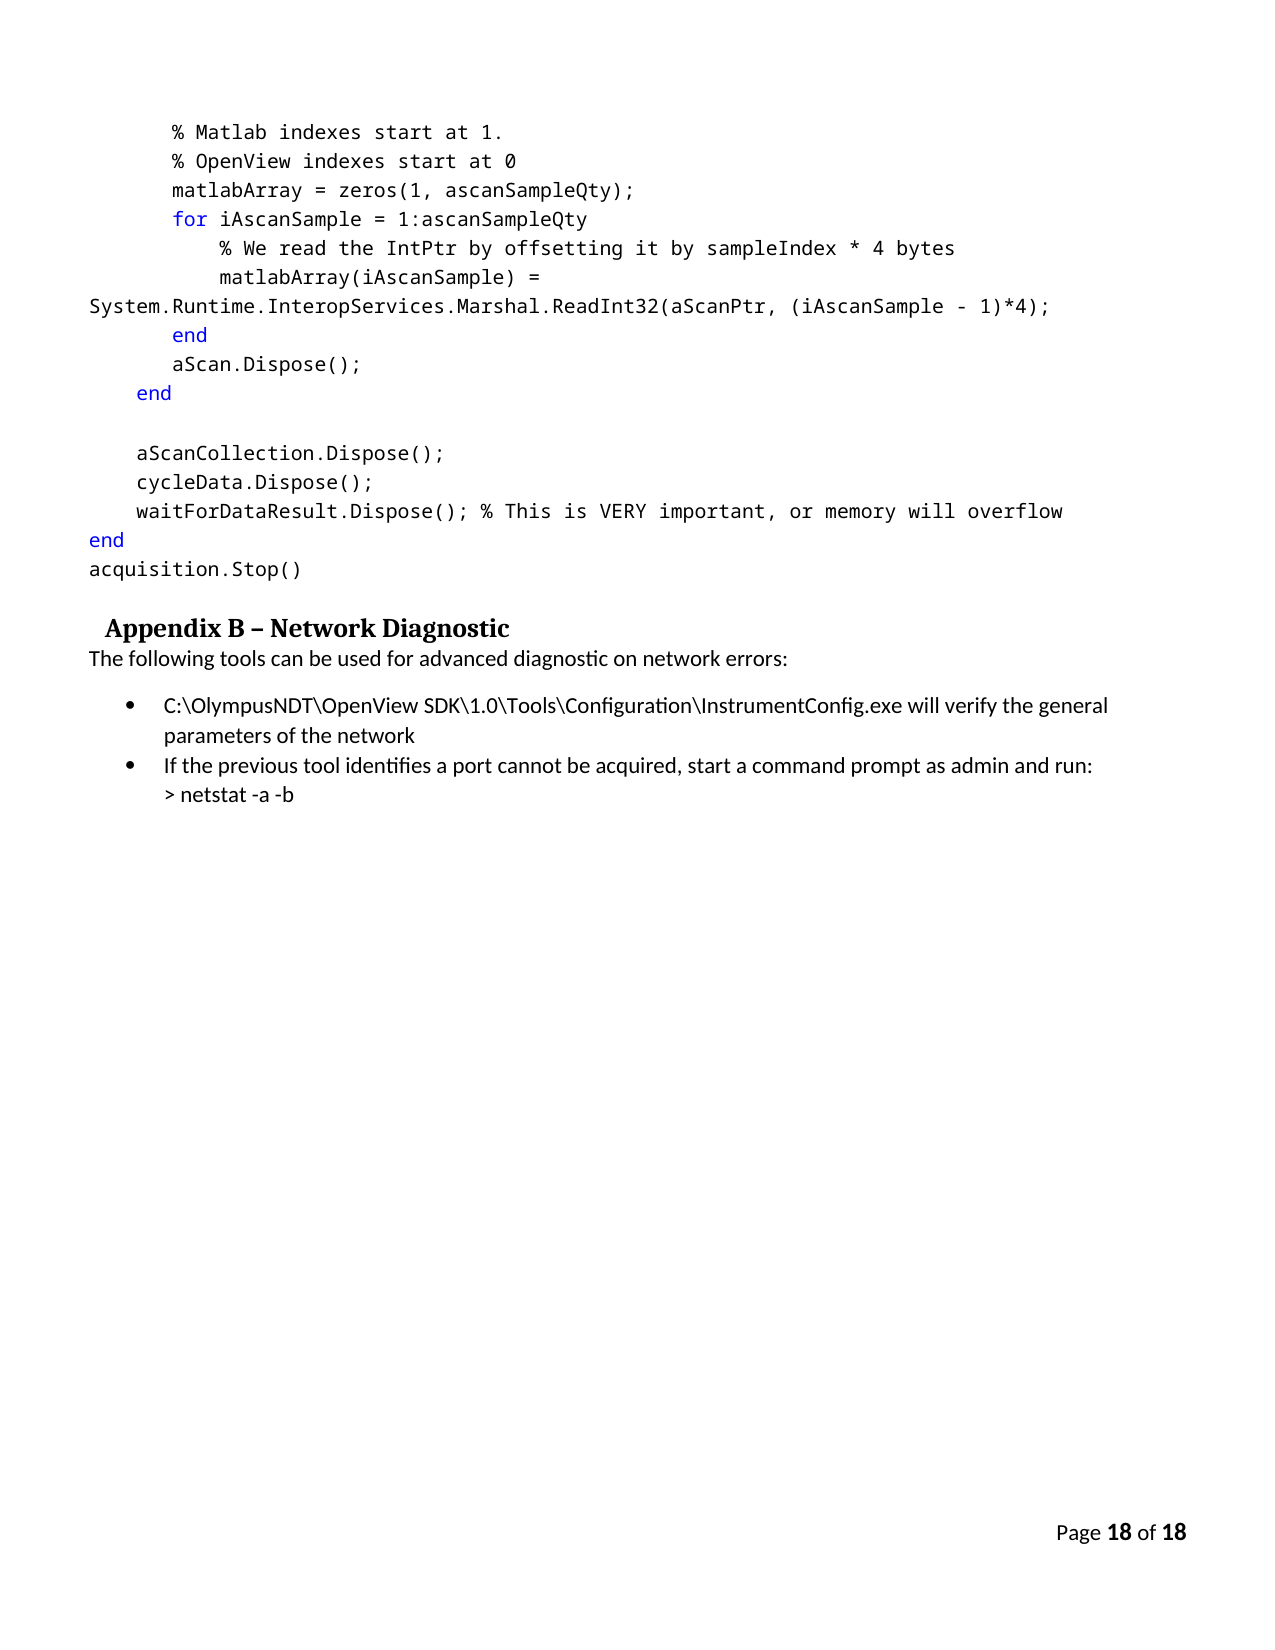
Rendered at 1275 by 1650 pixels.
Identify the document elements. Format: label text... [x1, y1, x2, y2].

text % OpenView indexes start at 0 [89, 147, 1186, 174]
text end [89, 380, 1186, 407]
text aScan.Dispose(); [89, 351, 1186, 378]
text matlabArray = zeros(1, ascanSampleQty); [89, 176, 1186, 203]
list C:\OlympusNDT\OpenView SDK\1.0\Tools\Configuration\InstrumentConfig.exe will verify the general parameters of the network [126, 691, 1186, 749]
text acquisition.Stop() [89, 555, 1186, 582]
subtitle Appendix B – Network Diagnostic [104, 613, 1186, 644]
list If the previous tool identifies a port cannot be acquired, start a command prompt as admin and run: > netstat -a -b [126, 751, 1186, 808]
text matlabArray(iAscanSample) = System.Runtime.InteropServices.Marshal.ReadInt32(aScanPtr, (iAscanSample - 1)*4); [89, 263, 1186, 319]
text cycleData.Dispose(); [89, 468, 1186, 495]
text end [89, 526, 1186, 553]
text The following tools can be used for advanced diagnostic on network errors: [89, 644, 1186, 672]
text aScanCollection.Dispose(); [89, 439, 1186, 466]
text for iAscanSample = 1:ascanSampleQty [89, 205, 1186, 232]
text % We read the IntPtr by offsetting it by sampleIndex * 4 bytes [89, 234, 1186, 261]
text waitForDataResult.Dispose(); % This is VERY important, or memory will overflow [89, 497, 1186, 524]
text % Matlab indexes start at 1. [89, 118, 1186, 145]
text end [89, 322, 1186, 348]
